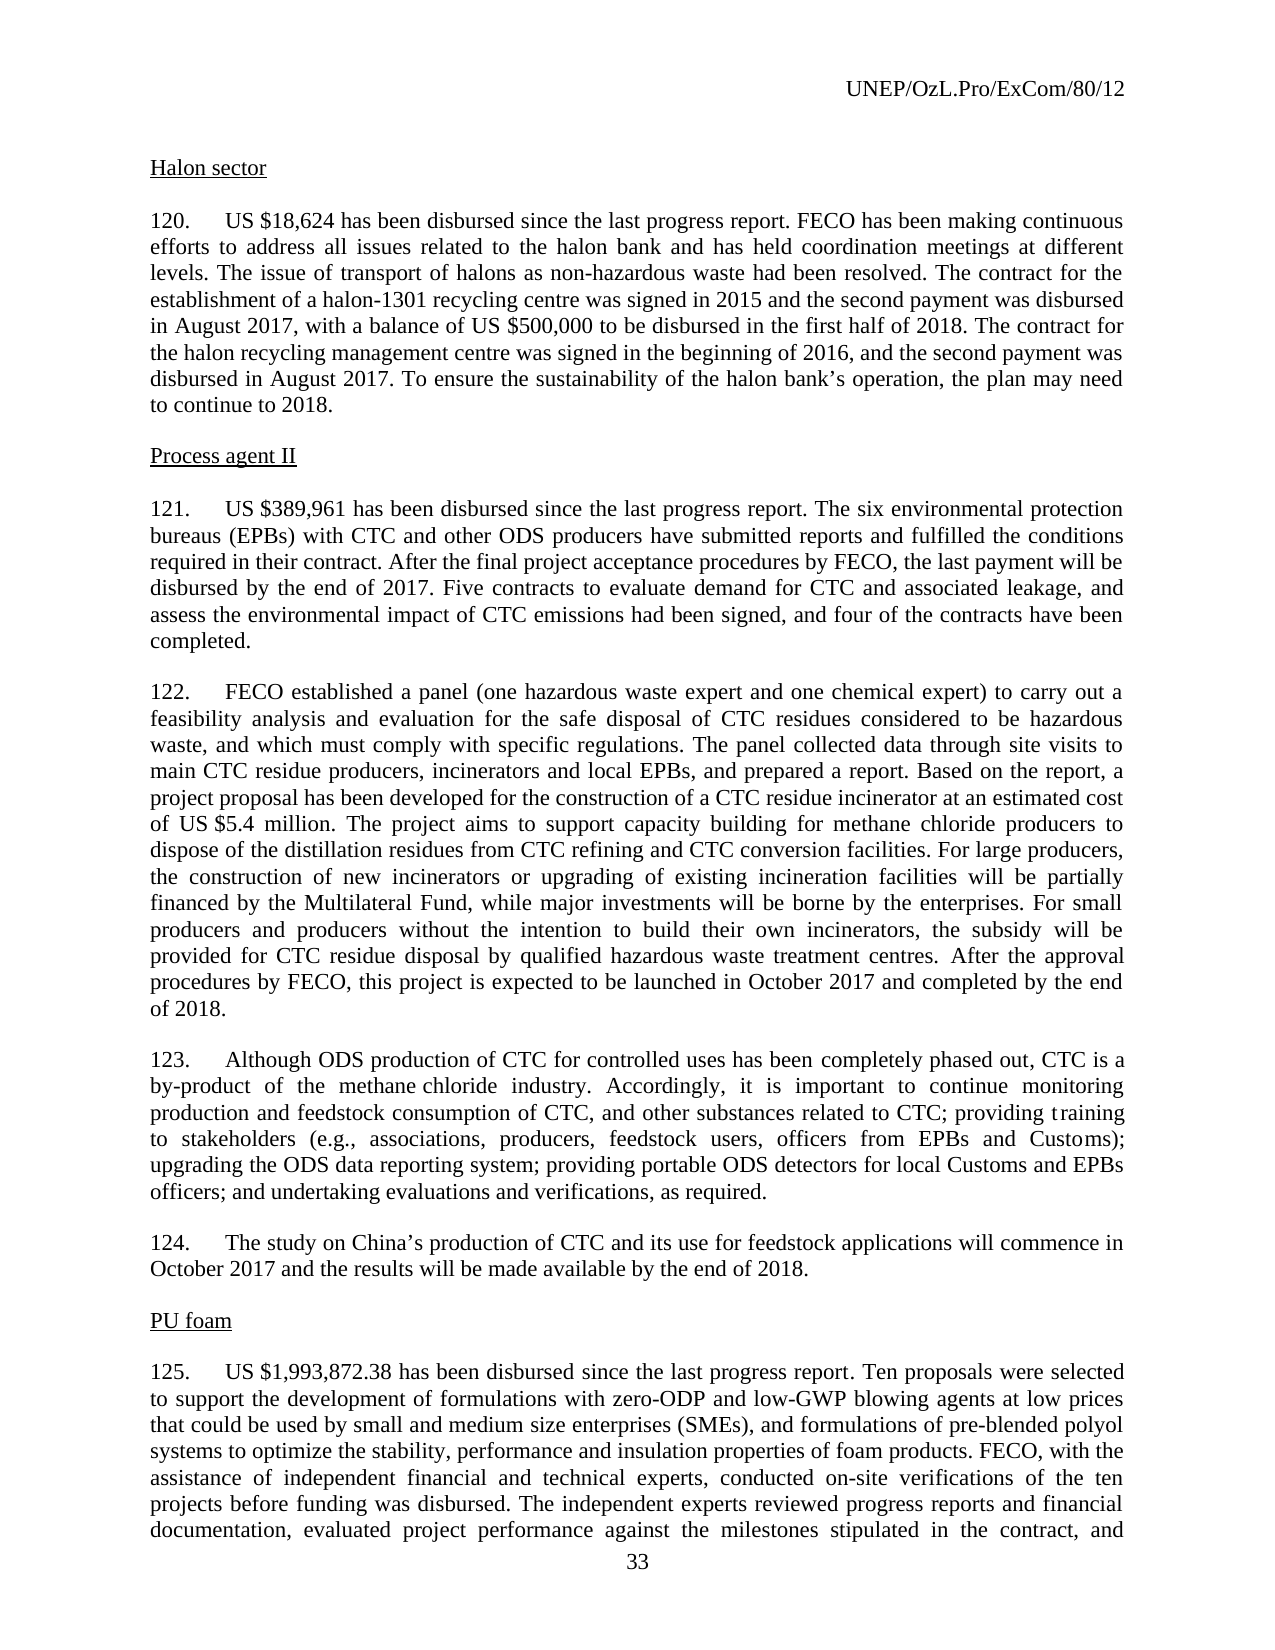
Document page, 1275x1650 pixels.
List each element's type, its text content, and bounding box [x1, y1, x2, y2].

text Halon sector [150, 154, 1125, 180]
subtitle PU foam [150, 1307, 1125, 1333]
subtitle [150, 1358, 1125, 1543]
text Process agent II [150, 443, 1125, 469]
subtitle FECO established a panel (one hazardous waste expert and one chemical expert) to carry out a feasibility analysis and evaluation for the safe disposal of CTC residues considered to be hazardous waste, and which must comply with specific regulations. The panel collected data through site visits to main CTC residue producers, incinerators and local EPBs, and prepared a report. Based on the report, a project proposal has been developed for the construction of a CTC residue incinerator at an estimated cost of US $5.4 million. The project aims to support capacity building for methane chloride producers to dispose of the distillation residues from CTC refining and CTC conversion facilities. For large producers, the construction of new incinerators or upgrading of existing incineration facilities will be partially financed by the Multilateral Fund, while major investments will be borne by the enterprises. For small producers and producers without the intention to build their own incinerators, the subsidy will be provided for CTC residue disposal by qualified hazardous waste treatment centres. After the approval procedures by FECO, this project is expected to be launched in October 2017 and completed by the end of 2018. [150, 678, 1125, 1021]
subtitle The study on China’s production of CTC and its use for feedstock applications will commence in October 2017 and the results will be made available by the end of 2018. [150, 1229, 1125, 1282]
subtitle Although ODS production of CTC for controlled uses has been completely phased out, CTC is a by-product of the methane chloride industry. Accordingly, it is important to continue monitoring production and feedstock consumption of CTC, and other substances related to CTC; providing training to stakeholders (e.g., associations, producers, feedstock users, officers from EPBs and Customs); upgrading the ODS data reporting system; providing portable ODS detectors for local Customs and EPBs officers; and undertaking evaluations and verifications, as required. [150, 1046, 1125, 1204]
subtitle US $389,961 has been disbursed since the last progress report. The six environmental protection bureaus (EPBs) with CTC and other ODS producers have submitted reports and fulfilled the conditions required in their contract. After the final project acceptance procedures by FECO, the last payment will be disbursed by the end of 2017. Five contracts to evaluate demand for CTC and associated leakage, and assess the environmental impact of CTC emissions had been signed, and four of the contracts have been completed. [150, 495, 1125, 653]
subtitle US $18,624 has been disbursed since the last progress report. FECO has been making continuous efforts to address all issues related to the halon bank and has held coordination meetings at different levels. The issue of transport of halons as non-hazardous waste had been resolved. The contract for the establishment of a halon-1301 recycling centre was signed in 2015 and the second payment was disbursed in August 2017, with a balance of US $500,000 to be disbursed in the first half of 2018. The contract for the halon recycling management centre was signed in the beginning of 2016, and the second payment was disbursed in August 2017. To ensure the sustainability of the halon bank’s operation, the plan may need to continue to 2018. [150, 207, 1125, 418]
